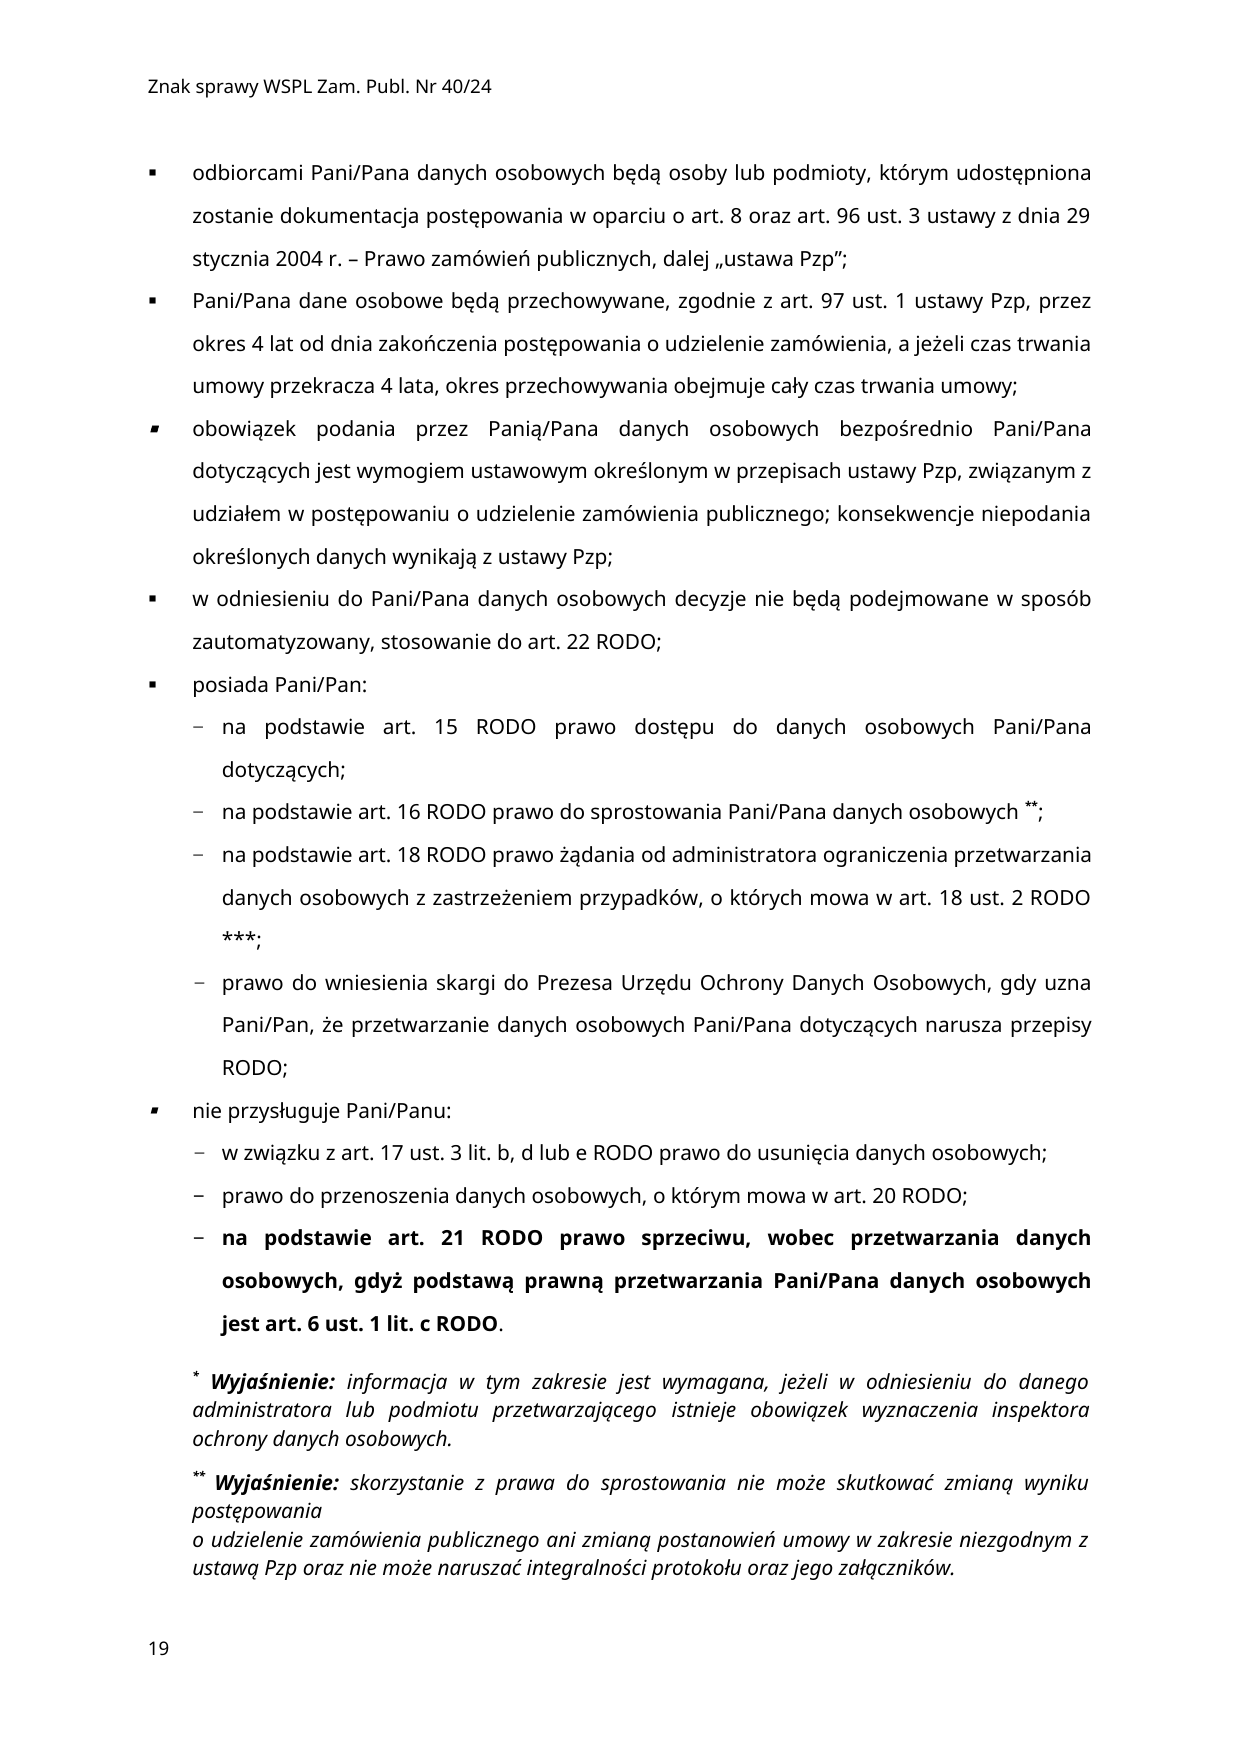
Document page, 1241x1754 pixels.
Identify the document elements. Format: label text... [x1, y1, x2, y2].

list na podstawie art. 15 RODO prawo dostępu do danych osobowych Pani/Pana dotyczących; [192, 712, 1092, 783]
list ** Wyjaśnienie: skorzystanie z prawa do sprostowania nie może skutkować zmianą wyniku postępowania o udzielenie zamówienia publicznego ani zmianą postanowień umowy w zakresie niezgodnym z ustawą Pzp oraz nie może naruszać integralności protokołu oraz jego załączników. [192, 1468, 1092, 1582]
list prawo do przenoszenia danych osobowych, o którym mowa w art. 20 RODO; [192, 1181, 1092, 1209]
list na podstawie art. 16 RODO prawo do sprostowania Pani/Pana danych osobowych **; [192, 797, 1092, 826]
list na podstawie art. 18 RODO prawo żądania od administratora ograniczenia przetwarzania danych osobowych z zastrzeżeniem przypadków, o których mowa w art. 18 ust. 2 RODO ***; [192, 840, 1092, 954]
list na podstawie art. 21 RODO prawo sprzeciwu, wobec przetwarzania danych osobowych, gdyż podstawą prawną przetwarzania Pani/Pana danych osobowych jest art. 6 ust. 1 lit. c RODO. [192, 1223, 1092, 1337]
list nie przysługuje Pani/Panu: [148, 1096, 1092, 1124]
list w związku z art. 17 ust. 3 lit. b, d lub e RODO prawo do usunięcia danych osobowych; [192, 1138, 1092, 1167]
list posiada Pani/Pan: [148, 670, 1092, 698]
list w odniesieniu do Pani/Pana danych osobowych decyzje nie będą podejmowane w sposób zautomatyzowany, stosowanie do art. 22 RODO; [148, 584, 1092, 656]
list prawo do wniesienia skargi do Prezesa Urzędu Ochrony Danych Osobowych, gdy uzna Pani/Pan, że przetwarzanie danych osobowych Pani/Pana dotyczących narusza przepisy RODO; [192, 968, 1092, 1082]
text * Wyjaśnienie: informacja w tym zakresie jest wymagana, jeżeli w odniesieniu do danego administratora lub podmiotu przetwarzającego istnieje obowiązek wyznaczenia inspektora ochrony danych osobowych. [192, 1367, 1092, 1452]
list obowiązek podania przez Panią/Pana danych osobowych bezpośrednio Pani/Pana dotyczących jest wymogiem ustawowym określonym w przepisach ustawy Pzp, związanym z udziałem w postępowaniu o udzielenie zamówienia publicznego; konsekwencje niepodania określonych danych wynikają z ustawy Pzp; [148, 414, 1092, 570]
list odbiorcami Pani/Pana danych osobowych będą osoby lub podmioty, którym udostępniona zostanie dokumentacja postępowania w oparciu o art. 8 oraz art. 96 ust. 3 ustawy z dnia 29 stycznia 2004 r. – Prawo zamówień publicznych, dalej „ustawa Pzp”; [148, 158, 1092, 272]
list Pani/Pana dane osobowe będą przechowywane, zgodnie z art. 97 ust. 1 ustawy Pzp, przez okres 4 lat od dnia zakończenia postępowania o udzielenie zamówienia, a jeżeli czas trwania umowy przekracza 4 lata, okres przechowywania obejmuje cały czas trwania umowy; [148, 286, 1092, 400]
